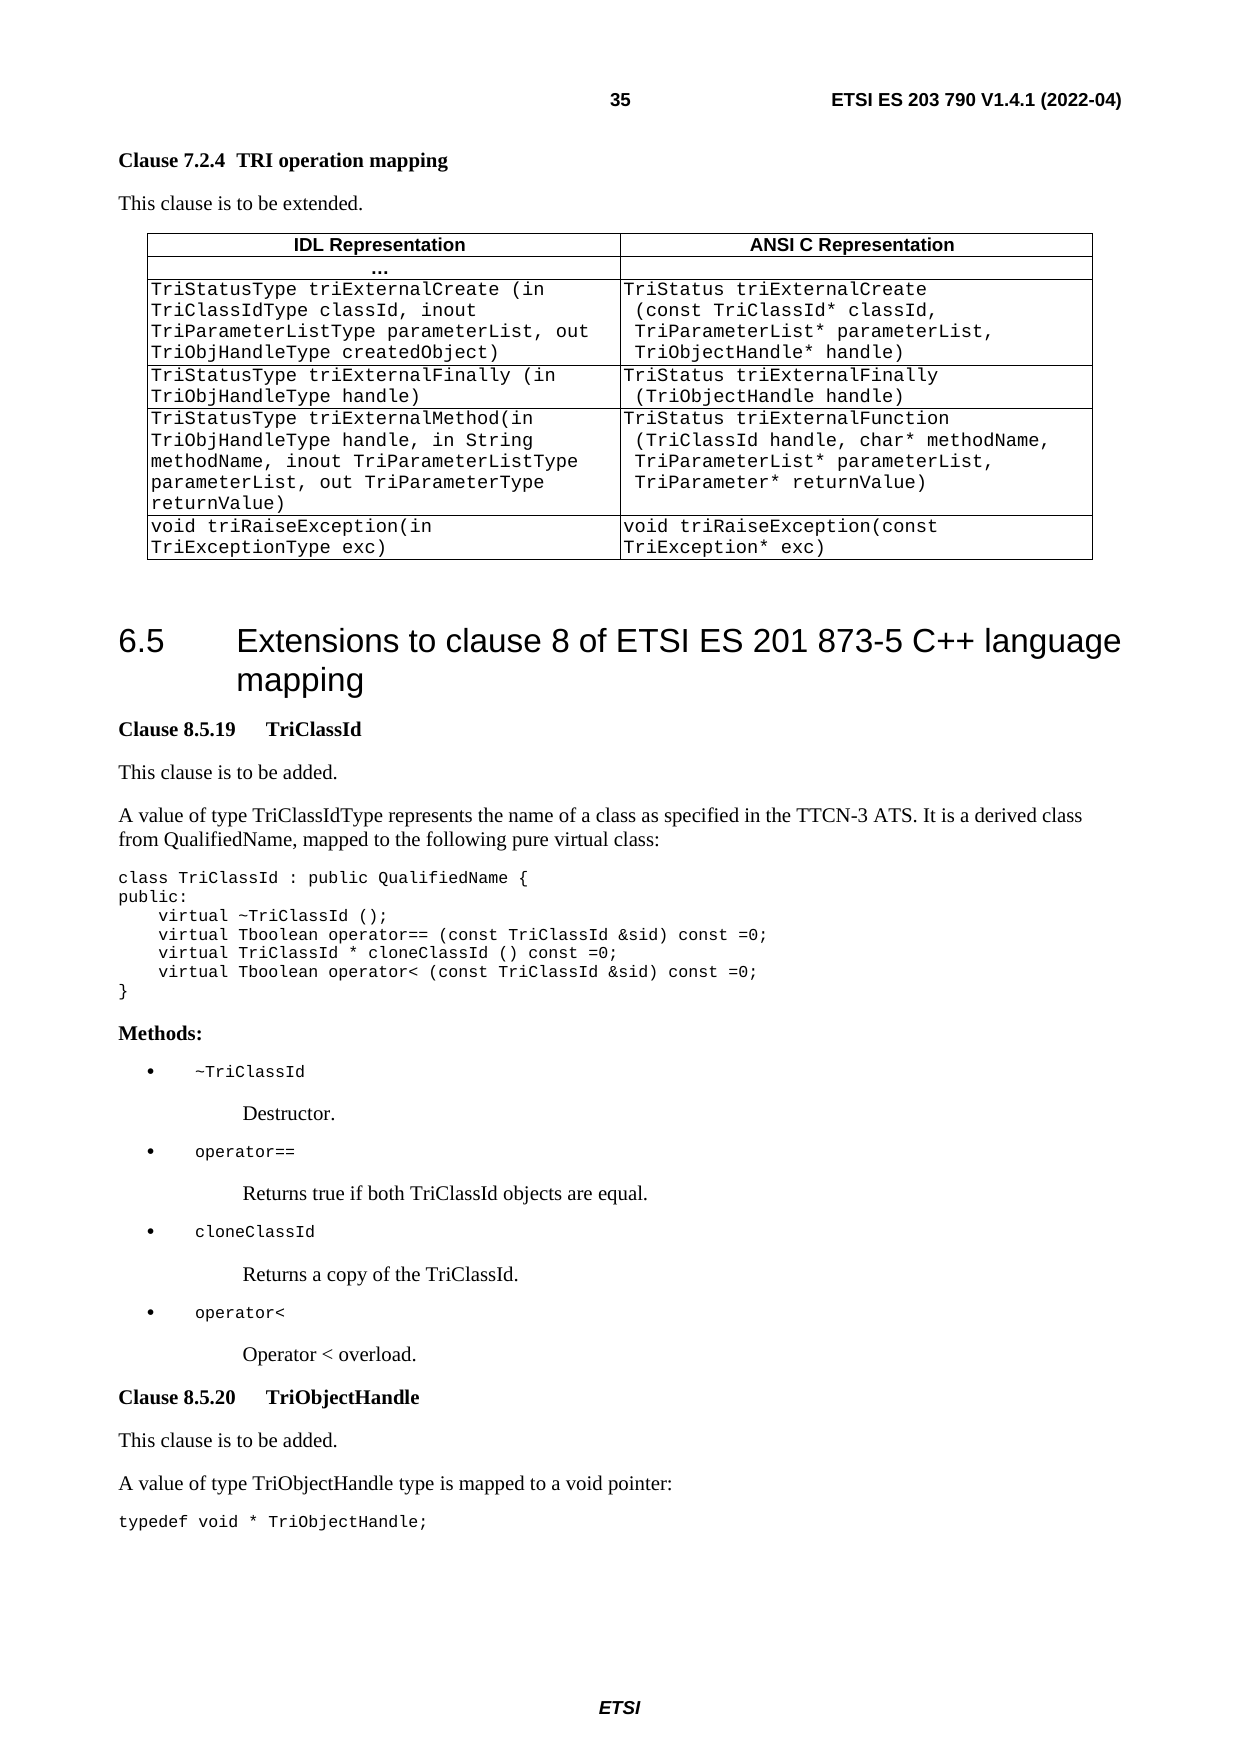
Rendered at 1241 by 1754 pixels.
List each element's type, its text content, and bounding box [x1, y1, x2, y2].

text public: [118, 888, 1122, 907]
text Clause 8.5.19 TriClassId [118, 717, 1122, 741]
text This clause is to be added. [118, 1428, 1122, 1452]
text virtual Tboolean operator< (const TriClassId &sid) const =0; [118, 964, 1122, 983]
text ~TriClassId [148, 1063, 1122, 1082]
text virtual ~TriClassId (); [118, 907, 1122, 926]
table_header ANSI C Representation [621, 234, 1092, 256]
text Returns a copy of the TriClassId. [242, 1262, 1122, 1286]
text operator< [148, 1304, 1122, 1323]
text cloneClassId [148, 1224, 1122, 1243]
table_cell TriStatusType triExternalFinally (in TriObjHandleType handle) [148, 366, 620, 408]
text operator== [148, 1144, 1122, 1162]
table_cell TriStatusType triExternalMethod(in TriObjHandleType handle, in String methodName, inout TriParameterListType parameterList, out TriParameterType returnValue) [148, 409, 620, 515]
table_cell TriStatus triExternalCreate (const TriClassId* classId, TriParameterList* parameterList, TriObjectHandle* handle) [621, 280, 1092, 364]
text Operator < overload. [242, 1342, 1122, 1366]
text This clause is to be extended. [118, 190, 1122, 214]
text Clause 8.5.20 TriObjectHandle [118, 1385, 1122, 1409]
text Returns true if both TriClassId objects are equal. [242, 1181, 1122, 1205]
text A value of type TriObjectHandle type is mapped to a void pointer: [118, 1471, 1122, 1494]
text virtual TriClassId * cloneClassId () const =0; [118, 945, 1122, 964]
table_header IDL Representation [148, 234, 620, 256]
text class TriClassId : public QualifiedName { [118, 869, 1122, 888]
table_cell void triRaiseException(in TriExceptionType exc) [148, 516, 620, 559]
text Destructor. [242, 1101, 1122, 1125]
table_cell TriStatus triExternalFinally (TriObjectHandle handle) [621, 366, 1092, 408]
text } [118, 983, 1122, 1002]
table_cell [621, 257, 1092, 278]
text This clause is to be added. [118, 760, 1122, 784]
text virtual Tboolean operator== (const TriClassId &sid) const =0; [118, 926, 1122, 945]
table_cell … [148, 257, 620, 278]
table_cell void triRaiseException(const TriException* exc) [621, 516, 1092, 559]
text Clause 7.2.4 TRI operation mapping [118, 148, 1122, 172]
subtitle 6.5 Extensions to clause 8 of ETSI ES 201 873-5 C++ language mapping [118, 621, 1122, 698]
text typedef void * TriObjectHandle; [118, 1513, 1122, 1532]
text Methods: [118, 1020, 1122, 1044]
table_cell TriStatus triExternalFunction (TriClassId handle, char* methodName, TriParameterList* parameterList, TriParameter* returnValue) [621, 409, 1092, 515]
text A value of type TriClassIdType represents the name of a class as specified in the TTCN-3 ATS. It is a derived class from QualifiedName, mapped to the following pure virtual class: [118, 803, 1122, 851]
table_cell TriStatusType triExternalCreate (in TriClassIdType classId, inout TriParameterListType parameterList, out TriObjHandleType createdObject) [148, 280, 620, 364]
